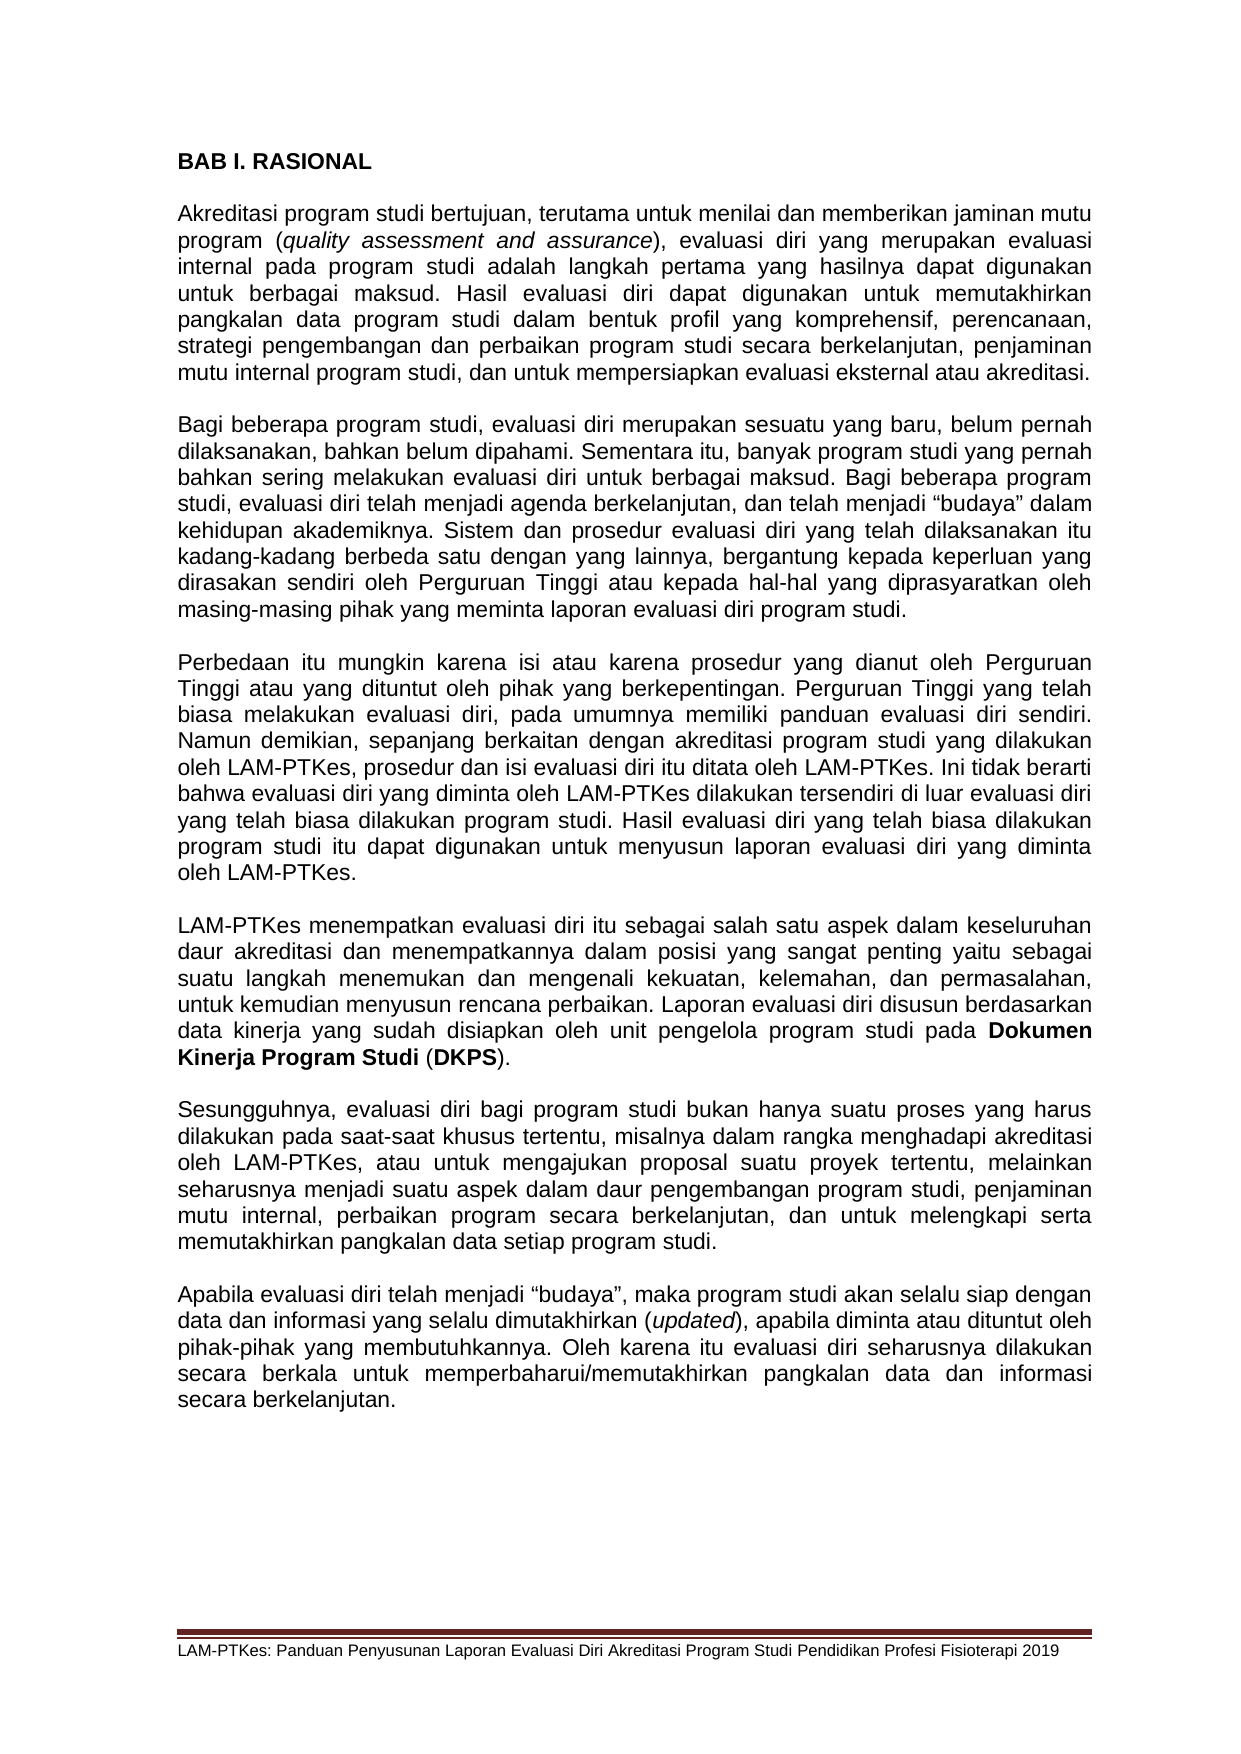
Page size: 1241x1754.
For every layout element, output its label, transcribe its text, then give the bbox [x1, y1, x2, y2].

text Perbedaan itu mungkin karena isi atau karena prosedur yang dianut oleh Perguruan Tinggi atau yang dituntut oleh pihak yang berkepentingan. Perguruan Tinggi yang telah biasa melakukan evaluasi diri, pada umumnya memiliki panduan evaluasi diri sendiri. Namun demikian, sepanjang berkaitan dengan akreditasi program studi yang dilakukan oleh LAM-PTKes, prosedur dan isi evaluasi diri itu ditata oleh LAM-PTKes. Ini tidak berarti bahwa evaluasi diri yang diminta oleh LAM-PTKes dilakukan tersendiri di luar evaluasi diri yang telah biasa dilakukan program studi. Hasil evaluasi diri yang telah biasa dilakukan program studi itu dapat digunakan untuk menyusun laporan evaluasi diri yang diminta oleh LAM-PTKes. [177, 648, 1092, 886]
text Sesungguhnya, evaluasi diri bagi program studi bukan hanya suatu proses yang harus dilakukan pada saat-saat khusus tertentu, misalnya dalam rangka menghadapi akreditasi oleh LAM-PTKes, atau untuk mengajukan proposal suatu proyek tertentu, melainkan seharusnya menjadi suatu aspek dalam daur pengembangan program studi, penjaminan mutu internal, perbaikan program secara berkelanjutan, dan untuk melengkapi serta memutakhirkan pangkalan data setiap program studi. [177, 1096, 1092, 1254]
text Bagi beberapa program studi, evaluasi diri merupakan sesuatu yang baru, belum pernah dilaksanakan, bahkan belum dipahami. Sementara itu, banyak program studi yang pernah bahkan sering melakukan evaluasi diri untuk berbagai maksud. Bagi beberapa program studi, evaluasi diri telah menjadi agenda berkelanjutan, dan telah menjadi “budaya” dalam kehidupan akademiknya. Sistem dan prosedur evaluasi diri yang telah dilaksanakan itu kadang-kadang berbeda satu dengan yang lainnya, bergantung kepada keperluan yang dirasakan sendiri oleh Perguruan Tinggi atau kepada hal-hal yang diprasyaratkan oleh masing-masing pihak yang meminta laporan evaluasi diri program studi. [177, 411, 1092, 622]
text Apabila evaluasi diri telah menjadi “budaya”, maka program studi akan selalu siap dengan data dan informasi yang selalu dimutakhirkan (updated), apabila diminta atau dituntut oleh pihak-pihak yang membutuhkannya. Oleh karena itu evaluasi diri seharusnya dilakukan secara berkala untuk memperbaharui/memutakhirkan pangkalan data dan informasi secara berkelanjutan. [177, 1281, 1092, 1413]
subtitle BAB I. RASIONAL [177, 148, 1092, 174]
text LAM-PTKes menempatkan evaluasi diri itu sebagai salah satu aspek dalam keseluruhan daur akreditasi dan menempatkannya dalam posisi yang sangat penting yaitu sebagai suatu langkah menemukan dan mengenali kekuatan, kelemahan, dan permasalahan, untuk kemudian menyusun rencana perbaikan. Laporan evaluasi diri disusun berdasarkan data kinerja yang sudah disiapkan oleh unit pengelola program studi pada Dokumen Kinerja Program Studi (DKPS). [177, 912, 1092, 1070]
text Akreditasi program studi bertujuan, terutama untuk menilai dan memberikan jaminan mutu program (quality assessment and assurance), evaluasi diri yang merupakan evaluasi internal pada program studi adalah langkah pertama yang hasilnya dapat digunakan untuk berbagai maksud. Hasil evaluasi diri dapat digunakan untuk memutakhirkan pangkalan data program studi dalam bentuk profil yang komprehensif, perencanaan, strategi pengembangan dan perbaikan program studi secara berkelanjutan, penjaminan mutu internal program studi, dan untuk mempersiapkan evaluasi eksternal atau akreditasi. [177, 200, 1092, 385]
